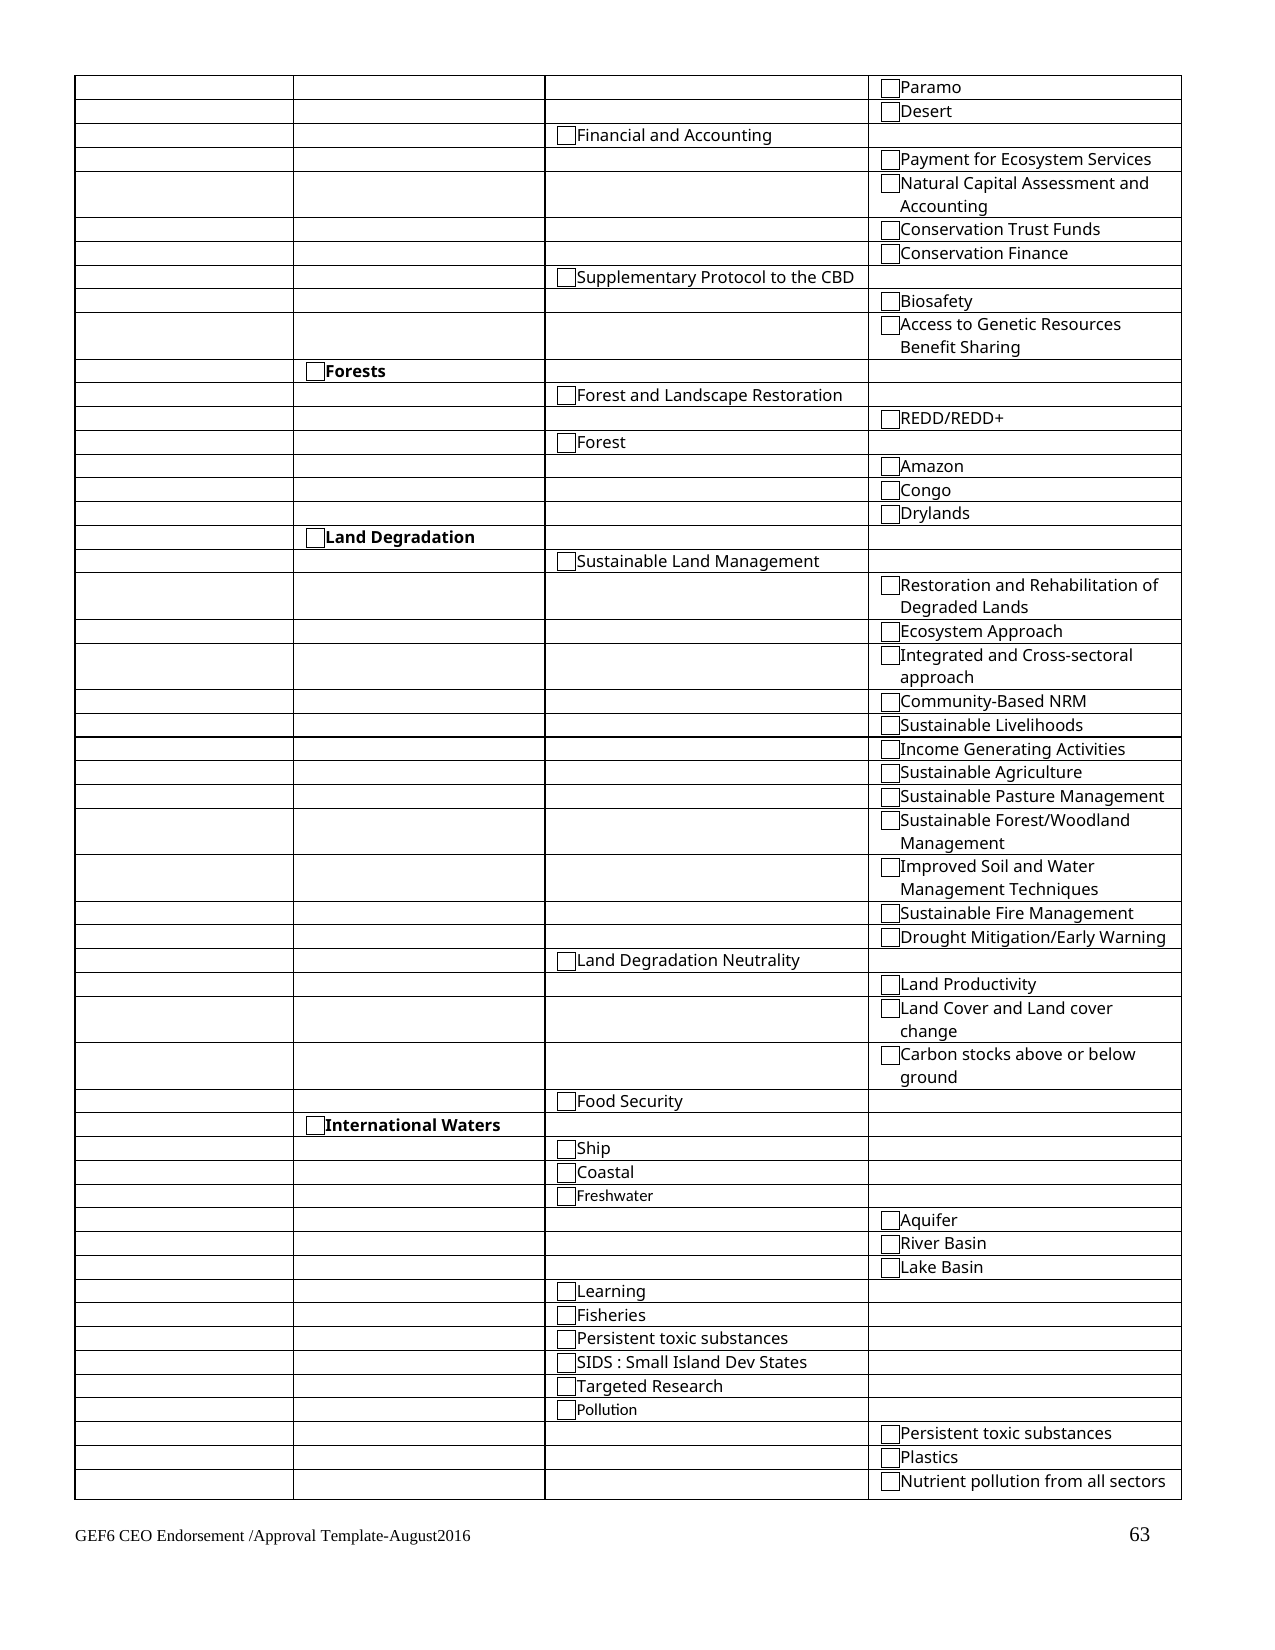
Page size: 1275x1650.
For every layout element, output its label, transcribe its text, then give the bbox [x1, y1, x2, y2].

table_cell [546, 313, 868, 358]
table_cell [546, 738, 868, 760]
table_cell [76, 855, 293, 901]
table_cell [546, 714, 868, 736]
table_cell [869, 1327, 1181, 1350]
table_cell [294, 1043, 544, 1088]
table_cell [546, 902, 868, 924]
table_cell Lake Basin [869, 1256, 1181, 1278]
table_cell [294, 620, 544, 642]
table_cell [294, 1208, 544, 1231]
table_cell [546, 1256, 868, 1278]
table_cell Forests [294, 360, 544, 382]
table_cell [869, 1280, 1181, 1302]
table_cell [546, 242, 868, 264]
table_cell [546, 478, 868, 501]
table_cell [546, 1446, 868, 1468]
table_cell [869, 949, 1181, 972]
table_cell [546, 76, 868, 99]
table_cell [76, 1232, 293, 1255]
table_cell [76, 550, 293, 572]
table_cell Sustainable Agriculture [869, 761, 1181, 784]
table_cell [76, 1422, 293, 1445]
table_cell [294, 148, 544, 171]
table_cell [76, 1303, 293, 1326]
table_cell Restoration and Rehabilitation of Degraded Lands [869, 573, 1181, 619]
table_cell [294, 738, 544, 760]
table_cell [546, 855, 868, 901]
table_cell [546, 289, 868, 312]
table_cell [294, 1137, 544, 1160]
table_cell Food Security [546, 1090, 868, 1112]
table_cell [546, 690, 868, 713]
table_cell [294, 949, 544, 972]
table_cell [76, 1090, 293, 1112]
table_cell [294, 383, 544, 406]
table_cell Sustainable Livelihoods [869, 714, 1181, 736]
table_cell Drylands [869, 502, 1181, 525]
table_cell [76, 242, 293, 264]
table_cell Sustainable Forest/Woodland Management [869, 809, 1181, 854]
table_cell [294, 1398, 544, 1421]
table_cell [546, 360, 868, 382]
table_cell Payment for Ecosystem Services [869, 148, 1181, 171]
table_cell SIDS : Small Island Dev States [546, 1351, 868, 1373]
table_cell [294, 855, 544, 901]
table_cell [294, 690, 544, 713]
table_cell [294, 714, 544, 736]
table_cell [76, 360, 293, 382]
table_cell [546, 218, 868, 241]
table_cell Land Degradation [294, 526, 544, 548]
table_cell [76, 383, 293, 406]
table_cell [294, 218, 544, 241]
table_cell [294, 1303, 544, 1326]
table_cell [294, 266, 544, 288]
table_cell [869, 1161, 1181, 1183]
table_cell Aquifer [869, 1208, 1181, 1231]
table_cell [76, 76, 293, 99]
table_cell [869, 1303, 1181, 1326]
table_cell [294, 1422, 544, 1445]
table_cell Conservation Trust Funds [869, 218, 1181, 241]
table_cell [546, 620, 868, 642]
table_cell [76, 148, 293, 171]
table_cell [869, 1470, 1181, 1499]
table_cell [76, 690, 293, 713]
table_cell [76, 218, 293, 241]
table_cell [294, 1446, 544, 1468]
table_cell [869, 383, 1181, 406]
table_cell [546, 1113, 868, 1136]
table_cell [294, 809, 544, 854]
table_cell [76, 502, 293, 525]
table_cell [76, 526, 293, 548]
table_cell [294, 1161, 544, 1183]
table_cell [294, 1090, 544, 1112]
table_cell [76, 124, 293, 147]
table_cell Land Cover and Land cover change [869, 997, 1181, 1042]
table_cell [546, 1422, 868, 1445]
table_cell [294, 242, 544, 264]
table_cell [76, 407, 293, 430]
table_cell [76, 1113, 293, 1136]
table_cell Ecosystem Approach [869, 620, 1181, 642]
table_cell Supplementary Protocol to the CBD [546, 266, 868, 288]
table_cell Drought Mitigation/Early Warning [869, 925, 1181, 948]
table_cell [76, 431, 293, 453]
table_cell [76, 738, 293, 760]
table_cell Natural Capital Assessment and Accounting [869, 172, 1181, 217]
table_cell [294, 172, 544, 217]
table_cell Income Generating Activities [869, 738, 1181, 760]
table_cell [76, 1208, 293, 1231]
table_cell Persistent toxic substances [546, 1327, 868, 1350]
table_cell [294, 407, 544, 430]
table_cell [546, 1470, 868, 1499]
table_cell [869, 360, 1181, 382]
table_cell Carbon stocks above or below ground [869, 1043, 1181, 1088]
table_cell [546, 1043, 868, 1088]
table_cell [76, 1398, 293, 1421]
table_cell [76, 1446, 293, 1468]
table_cell Pollution [546, 1398, 868, 1421]
table_cell [294, 973, 544, 996]
table_cell [76, 997, 293, 1042]
table_cell [294, 1232, 544, 1255]
table_cell Community-Based NRM [869, 690, 1181, 713]
table_cell [76, 973, 293, 996]
table_cell [294, 573, 544, 619]
table_cell [294, 1280, 544, 1302]
table_cell Ship [546, 1137, 868, 1160]
table_cell Amazon [869, 455, 1181, 477]
table_cell [546, 526, 868, 548]
table_cell [546, 502, 868, 525]
table_cell [869, 1351, 1181, 1373]
table_cell [294, 1327, 544, 1350]
table_cell [76, 1470, 293, 1499]
table_cell [869, 1113, 1181, 1136]
table_cell [76, 761, 293, 784]
table_cell [546, 925, 868, 948]
table_cell Access to Genetic Resources Benefit Sharing [869, 313, 1181, 358]
table_cell [869, 1398, 1181, 1421]
table_cell [546, 761, 868, 784]
table_cell [76, 1375, 293, 1397]
table_cell [869, 550, 1181, 572]
table_cell [546, 407, 868, 430]
table_cell [294, 455, 544, 477]
table_cell [869, 1185, 1181, 1207]
table_cell [869, 1375, 1181, 1397]
table_cell Biosafety [869, 289, 1181, 312]
table_cell Land Degradation Neutrality [546, 949, 868, 972]
table_cell Coastal [546, 1161, 868, 1183]
table_cell [76, 289, 293, 312]
table_cell [546, 809, 868, 854]
table_cell [76, 478, 293, 501]
table_cell [294, 785, 544, 808]
table_cell [869, 266, 1181, 288]
table_cell [294, 550, 544, 572]
table_cell [76, 573, 293, 619]
table_cell International Waters [294, 1113, 544, 1136]
table_cell [546, 997, 868, 1042]
table_cell Persistent toxic substances [869, 1422, 1181, 1445]
table_cell [76, 785, 293, 808]
table_cell [294, 1470, 544, 1499]
table_cell Learning [546, 1280, 868, 1302]
table_cell [294, 644, 544, 689]
table_cell [294, 925, 544, 948]
table_cell [546, 1232, 868, 1255]
table_cell [76, 266, 293, 288]
table_cell [869, 526, 1181, 548]
table_cell [294, 997, 544, 1042]
table_cell [76, 714, 293, 736]
table_cell Financial and Accounting [546, 124, 868, 147]
table_cell Sustainable Fire Management [869, 902, 1181, 924]
table_cell [76, 644, 293, 689]
table_cell [76, 1280, 293, 1302]
table_cell [294, 124, 544, 147]
table_cell [546, 455, 868, 477]
table_cell [76, 925, 293, 948]
table_cell Conservation Finance [869, 242, 1181, 264]
table_cell [294, 1185, 544, 1207]
table_cell [546, 148, 868, 171]
table_cell [76, 1185, 293, 1207]
table_cell [294, 76, 544, 99]
table_cell [869, 431, 1181, 453]
table_cell [869, 124, 1181, 147]
table_cell [76, 1137, 293, 1160]
table_cell [546, 785, 868, 808]
table_cell [869, 1137, 1181, 1160]
table_cell [546, 644, 868, 689]
table_cell [76, 620, 293, 642]
table_cell Land Productivity [869, 973, 1181, 996]
table_cell [294, 431, 544, 453]
table_cell [76, 455, 293, 477]
table_cell [294, 313, 544, 358]
table_cell REDD/REDD+ [869, 407, 1181, 430]
table_cell [546, 1208, 868, 1231]
table_cell [76, 1351, 293, 1373]
table_cell [546, 172, 868, 217]
table_cell [546, 973, 868, 996]
table_cell [76, 172, 293, 217]
table_cell [294, 478, 544, 501]
table_cell Fisheries [546, 1303, 868, 1326]
table_cell Forest [546, 431, 868, 453]
table_cell [76, 1327, 293, 1350]
table_cell [76, 949, 293, 972]
table_cell [294, 289, 544, 312]
table_cell [869, 1090, 1181, 1112]
table_cell [76, 1161, 293, 1183]
table_cell [294, 902, 544, 924]
table_cell Targeted Research [546, 1375, 868, 1397]
table_cell [546, 100, 868, 122]
table_cell Plastics [869, 1446, 1181, 1468]
table_cell Congo [869, 478, 1181, 501]
table_cell Desert [869, 100, 1181, 122]
table_cell [76, 809, 293, 854]
table_cell [546, 573, 868, 619]
table_cell Paramo [869, 76, 1181, 99]
table_cell [294, 1375, 544, 1397]
table_cell Forest and Landscape Restoration [546, 383, 868, 406]
table_cell Freshwater [546, 1185, 868, 1207]
table_cell [76, 902, 293, 924]
table_cell Sustainable Land Management [546, 550, 868, 572]
table_cell [294, 502, 544, 525]
table_cell Sustainable Pasture Management [869, 785, 1181, 808]
table_cell [76, 100, 293, 122]
table_cell [294, 761, 544, 784]
table_cell [294, 1256, 544, 1278]
table_cell [76, 1256, 293, 1278]
table_cell [76, 313, 293, 358]
table_cell [294, 100, 544, 122]
table_cell [76, 1043, 293, 1088]
table_cell Integrated and Cross-sectoral approach [869, 644, 1181, 689]
table_cell River Basin [869, 1232, 1181, 1255]
table_cell [294, 1351, 544, 1373]
table_cell Improved Soil and Water Management Techniques [869, 855, 1181, 901]
